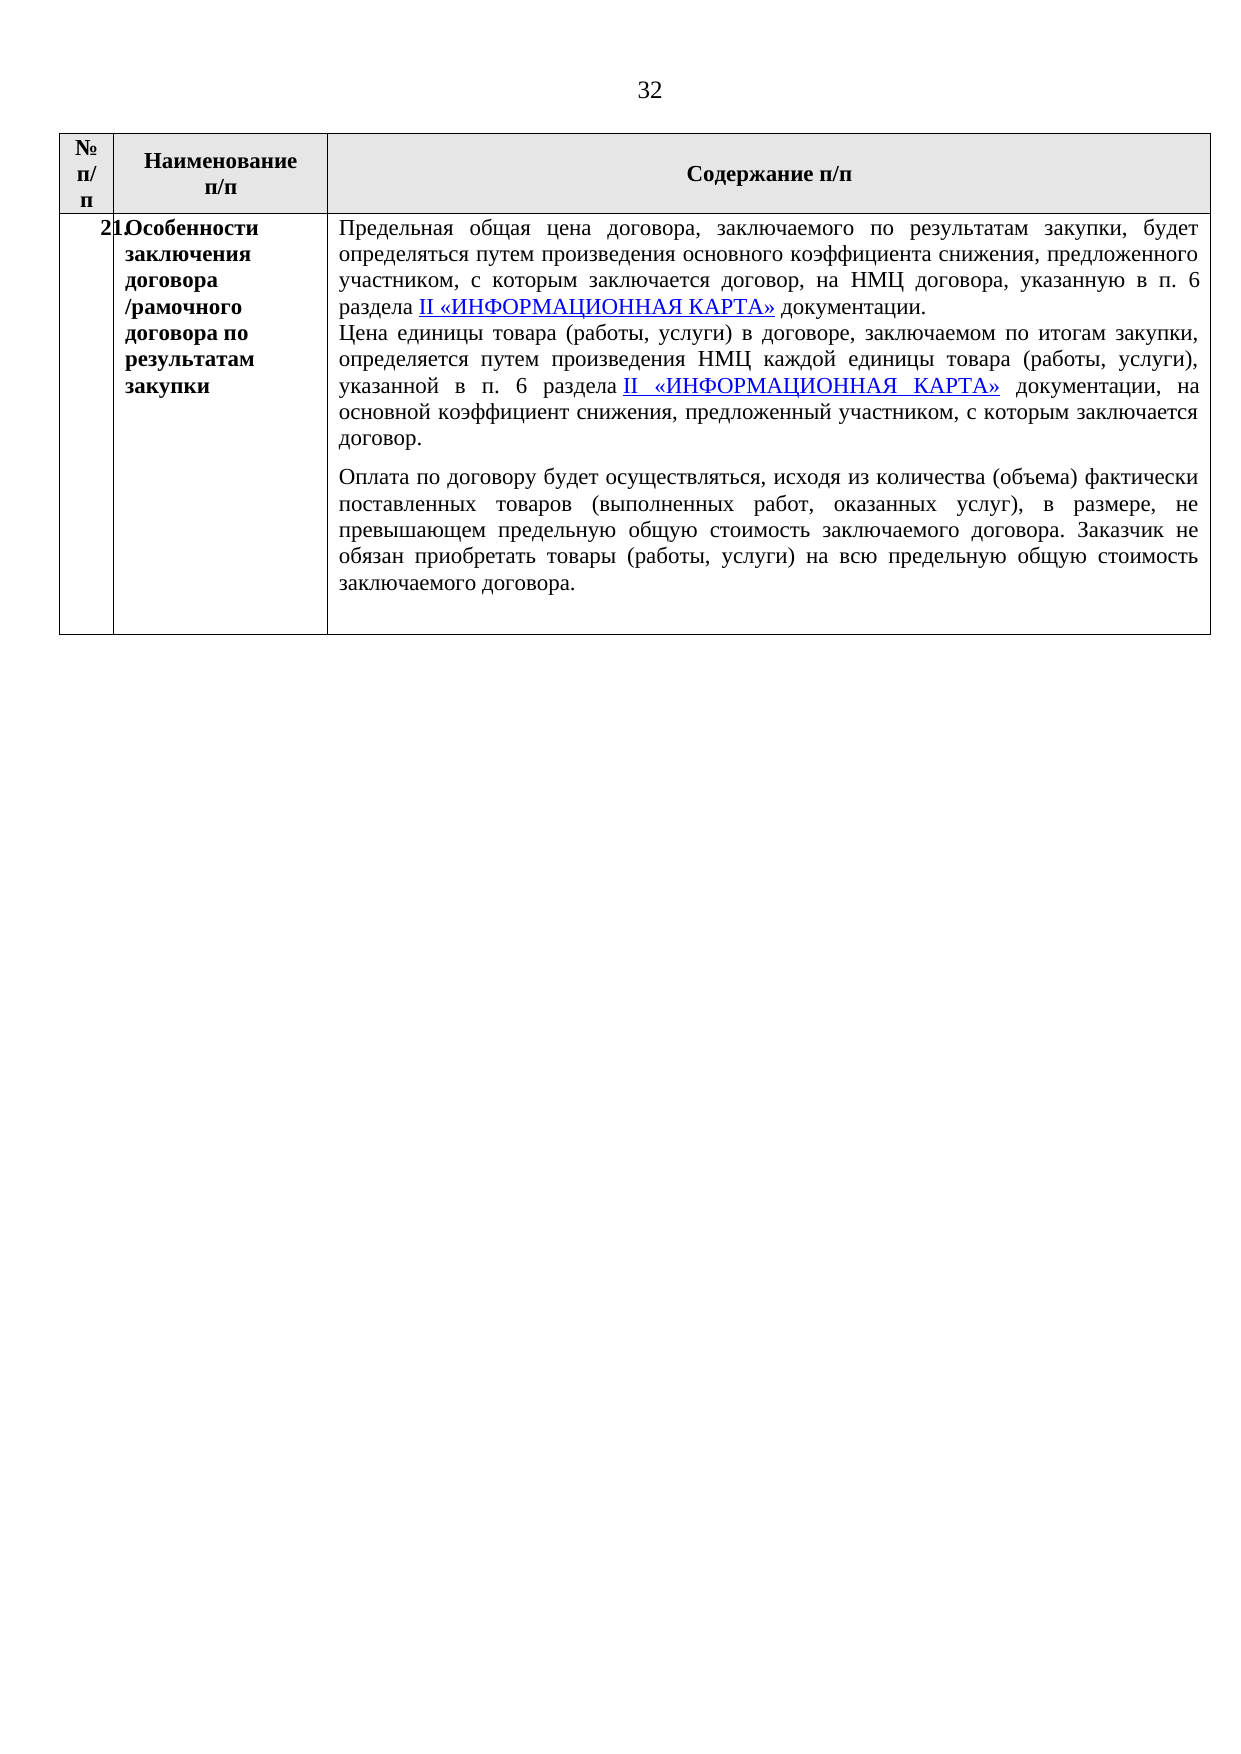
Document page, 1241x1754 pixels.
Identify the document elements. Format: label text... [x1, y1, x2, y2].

table_cell Особенности заключения договора /рамочного договора по результатам закупки [114, 214, 327, 634]
table_header Наименование п/п [114, 134, 327, 213]
table_header Содержание п/п [328, 134, 1210, 213]
table_cell [60, 214, 113, 634]
table_header № п/п [60, 134, 113, 213]
table_cell Предельная общая цена договора, заключаемого по результатам закупки, будет определяться путем произведения основного коэффициента снижения, предложенного участником, с которым заключается договор, на НМЦ договора, указанную в п. 6 раздела II «ИНФОРМАЦИОННАЯ КАРТА» документации. Цена единицы товара (работы, услуги) в договоре, заключаемом по итогам закупки, определяется путем произведения НМЦ каждой единицы товара (работы, услуги), указанной в п. 6 раздела II «ИНФОРМАЦИОННАЯ КАРТА» документации, на основной коэффициент снижения, предложенный участником, с которым заключается договор. Оплата по договору будет осуществляться, исходя из количества (объема) фактически поставленных товаров (выполненных работ, оказанных услуг), в размере, не превышающем предельную общую стоимость заключаемого договора. Заказчик не обязан приобретать товары (работы, услуги) на всю предельную общую стоимость заключаемого договора. [328, 214, 1210, 634]
